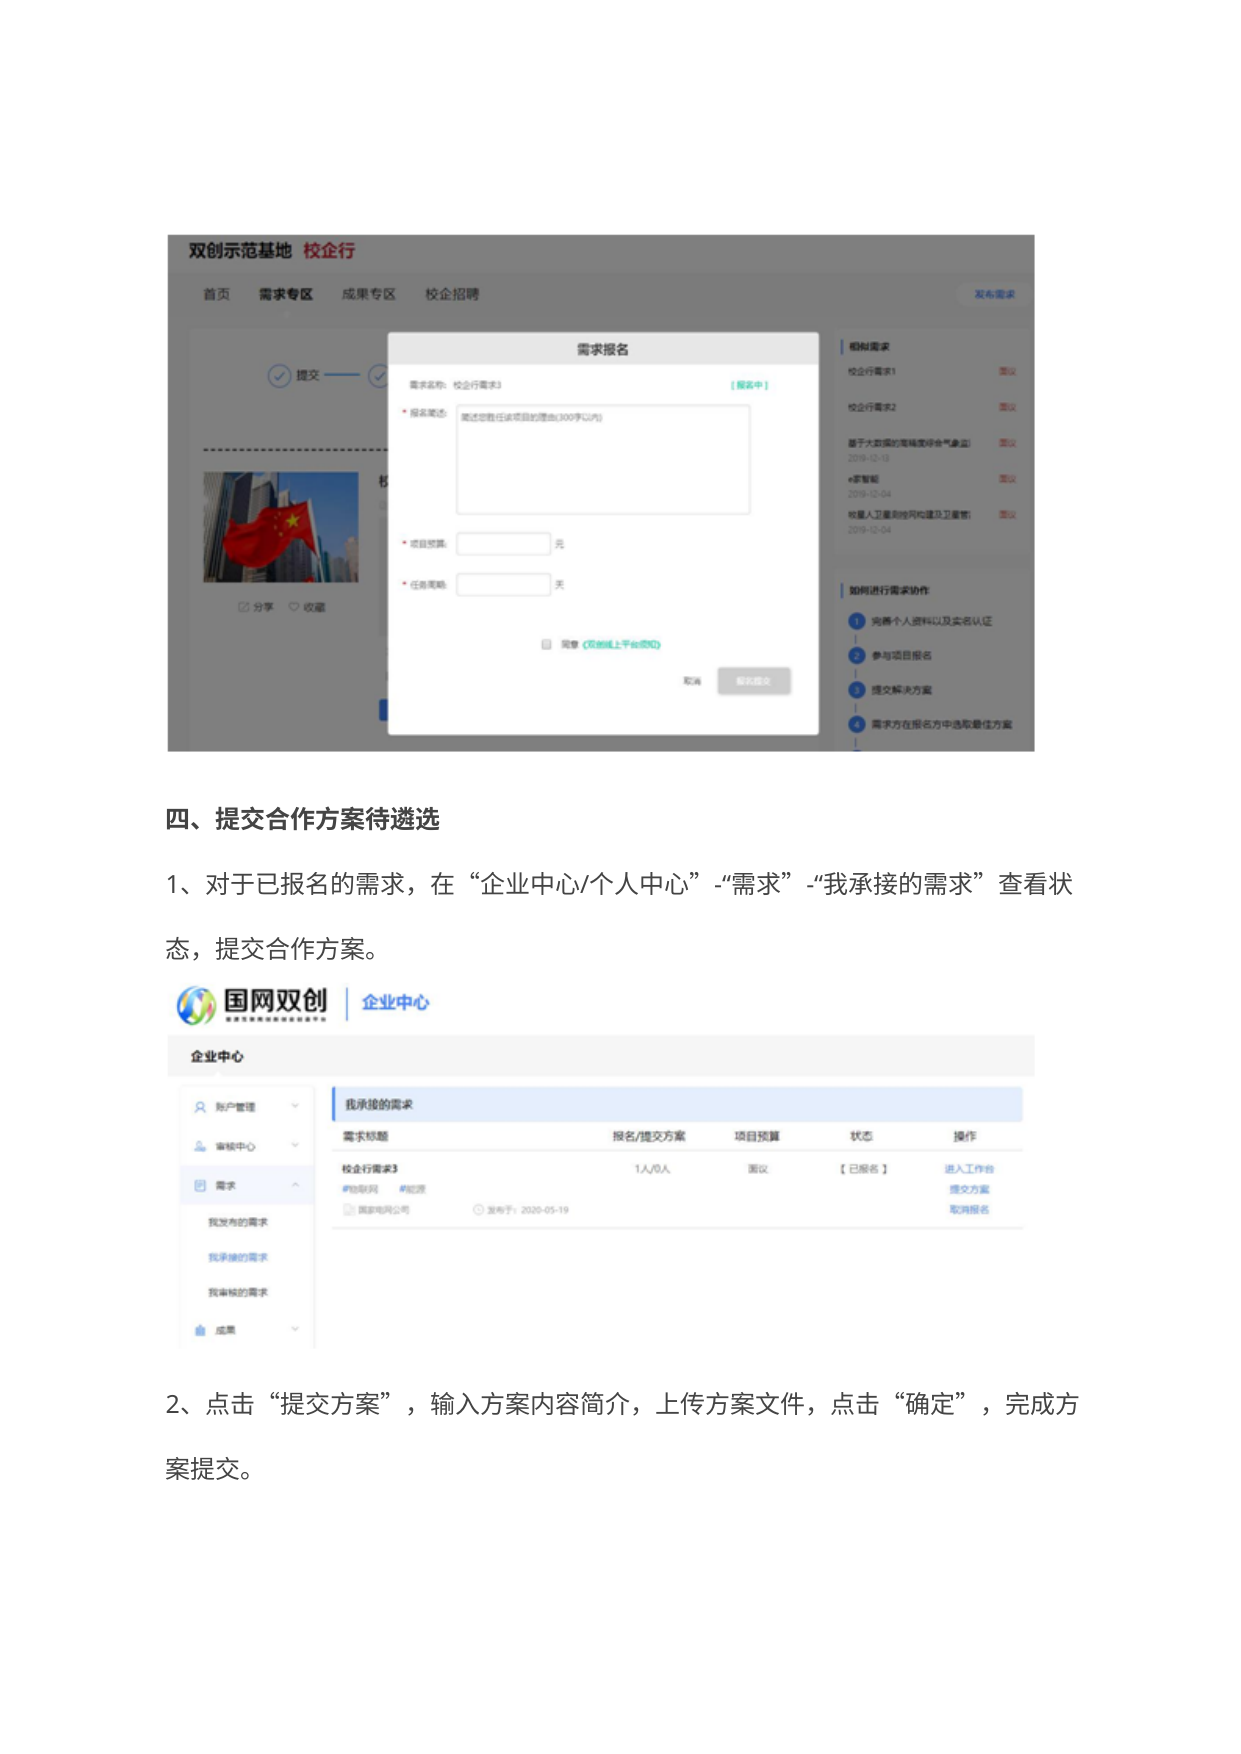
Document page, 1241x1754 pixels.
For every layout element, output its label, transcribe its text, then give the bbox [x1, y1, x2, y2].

picture [165, 232, 1038, 755]
text 四、提交合作方案待遴选 [165, 785, 1087, 850]
text 2、点击“提交方案”，输入方案内容简介，上传方案文件，点击“确定”，完成方案提交。 [165, 1370, 1087, 1500]
text 1、对于已报名的需求，在“企业中心/个人中心”-“需求”-“我承接的需求”查看状态，提交合作方案。 [165, 850, 1087, 980]
picture [165, 980, 1038, 1352]
